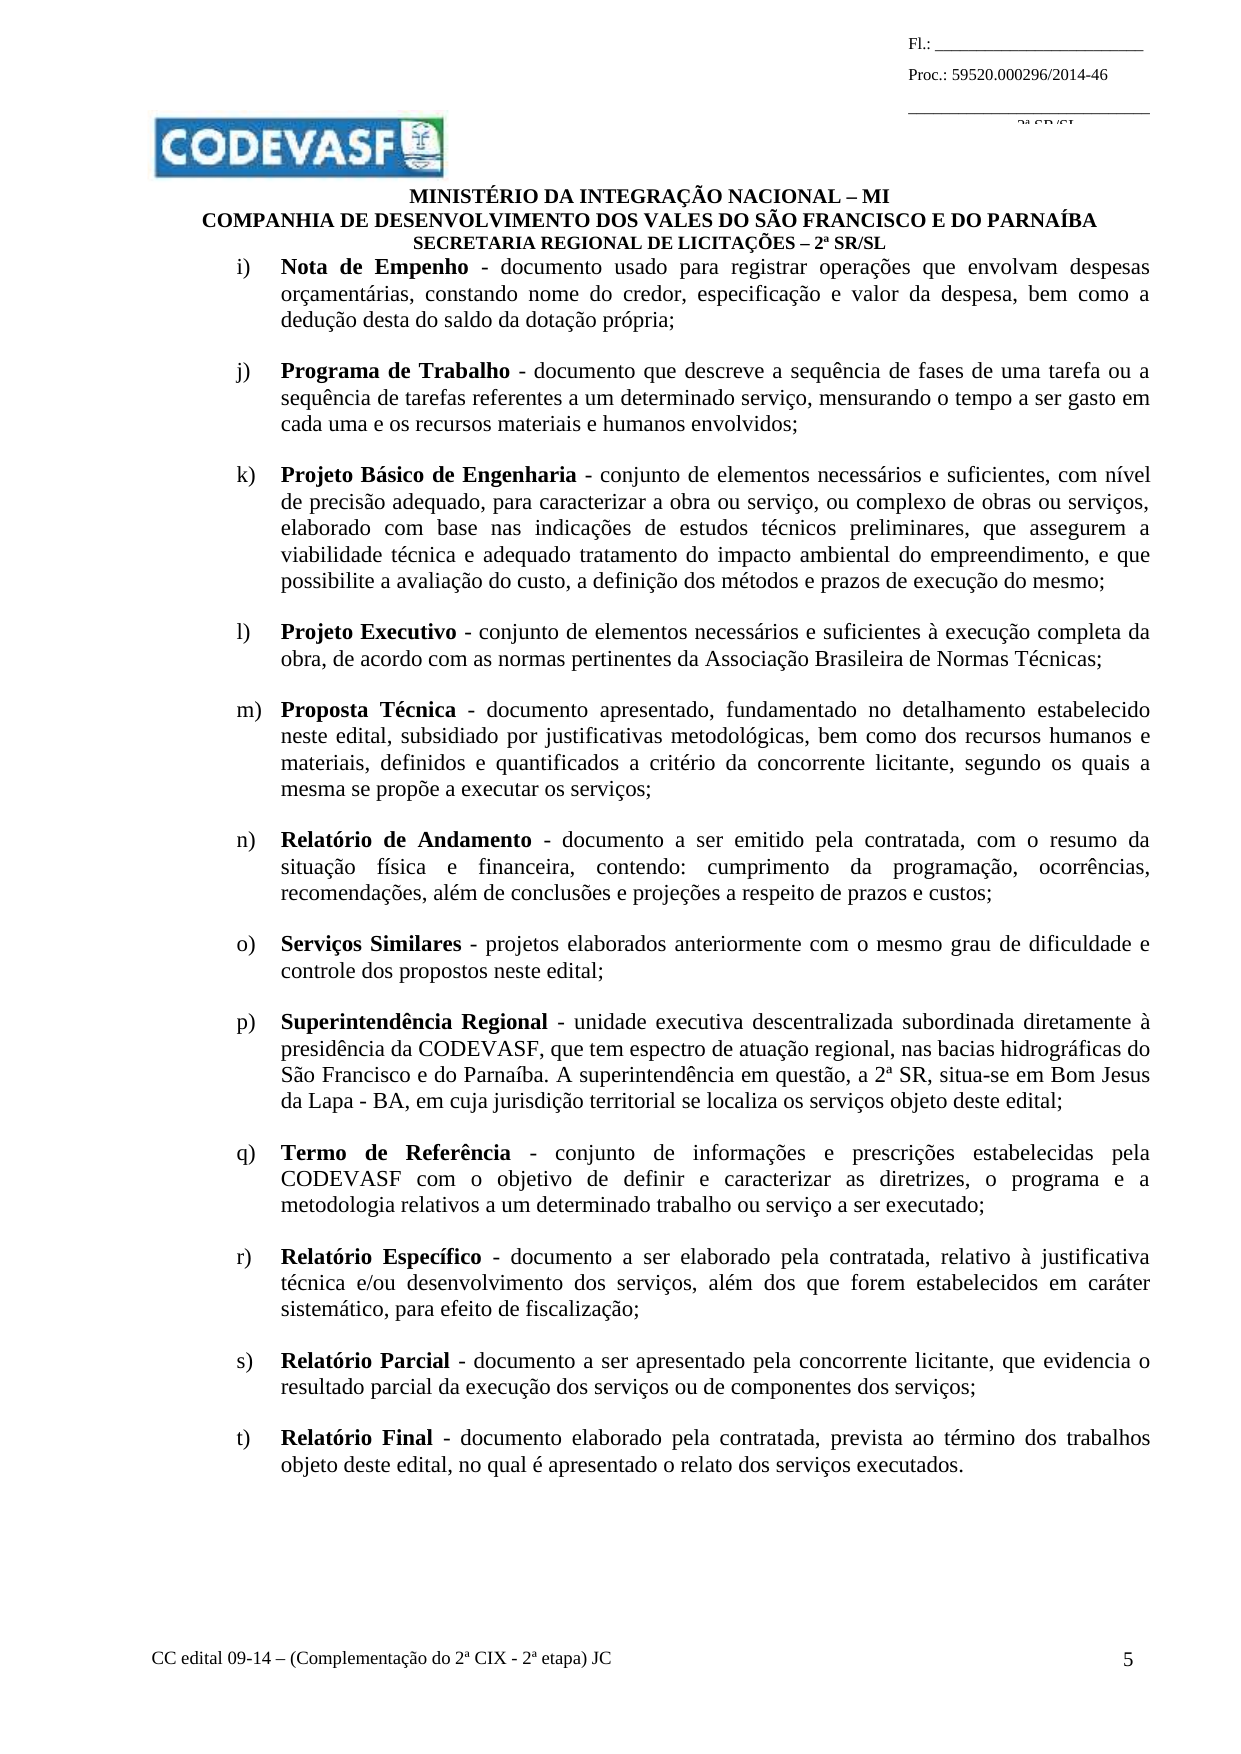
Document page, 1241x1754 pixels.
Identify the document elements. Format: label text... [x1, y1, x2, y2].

list Proposta Técnica - documento apresentado, fundamentado no detalhamento estabelecido neste edital, subsidiado por justificativas metodológicas, bem como dos recursos humanos e materiais, definidos e quantificados a critério da concorrente licitante, segundo os quais a mesma se propõe a executar os serviços; [236, 696, 1152, 801]
list Superintendência Regional - unidade executiva descentralizada subordinada diretamente à presidência da CODEVASF, que tem espectro de atuação regional, nas bacias hidrográficas do São Francisco e do Parnaíba. A superintendência em questão, a 2ª SR, situa-se em Bom Jesus da Lapa - BA, em cuja jurisdição territorial se localiza os serviços objeto deste edital; [236, 1008, 1152, 1114]
list Relatório de Andamento - documento a ser emitido pela contratada, com o resumo da situação física e financeira, contendo: cumprimento da programação, ocorrências, recomendações, além de conclusões e projeções a respeito de prazos e custos; [236, 826, 1152, 906]
list Serviços Similares - projetos elaborados anteriormente com o mesmo grau de dificuldade e controle dos propostos neste edital; [236, 931, 1152, 983]
list Relatório Final - documento elaborado pela contratada, prevista ao término dos trabalhos objeto deste edital, no qual é apresentado o relato dos serviços executados. [236, 1424, 1152, 1477]
picture [147, 110, 450, 184]
list Programa de Trabalho - documento que descreve a sequência de fases de uma tarefa ou a sequência de tarefas referentes a um determinado serviço, mensurando o tempo a ser gasto em cada uma e os recursos materiais e humanos envolvidos; [236, 357, 1152, 437]
list Projeto Executivo - conjunto de elementos necessários e suficientes à execução completa da obra, de acordo com as normas pertinentes da Associação Brasileira de Normas Técnicas; [236, 618, 1152, 671]
list Projeto Básico de Engenharia - conjunto de elementos necessários e suficientes, com nível de precisão adequado, para caracterizar a obra ou serviço, ou complexo de obras ou serviços, elaborado com base nas indicações de estudos técnicos preliminares, que assegurem a viabilidade técnica e adequado tratamento do impacto ambiental do empreendimento, e que possibilite a avaliação do custo, a definição dos métodos e prazos de execução do mesmo; [236, 462, 1152, 593]
list Termo de Referência - conjunto de informações e prescrições estabelecidas pela CODEVASF com o objetivo de definir e caracterizar as diretrizes, o programa e a metodologia relativos a um determinado trabalho ou serviço a ser executado; [236, 1139, 1152, 1218]
list Nota de Empenho - documento usado para registrar operações que envolvam despesas orçamentárias, constando nome do credor, especificação e valor da despesa, bem como a dedução desta do saldo da dotação própria; [236, 253, 1152, 332]
list Relatório Específico - documento a ser elaborado pela contratada, relativo à justificativa técnica e/ou desenvolvimento dos serviços, além dos que forem estabelecidos em caráter sistemático, para efeito de fiscalização; [236, 1243, 1152, 1322]
list Relatório Parcial - documento a ser apresentado pela concorrente licitante, que evidencia o resultado parcial da execução dos serviços ou de componentes dos serviços; [236, 1347, 1152, 1399]
